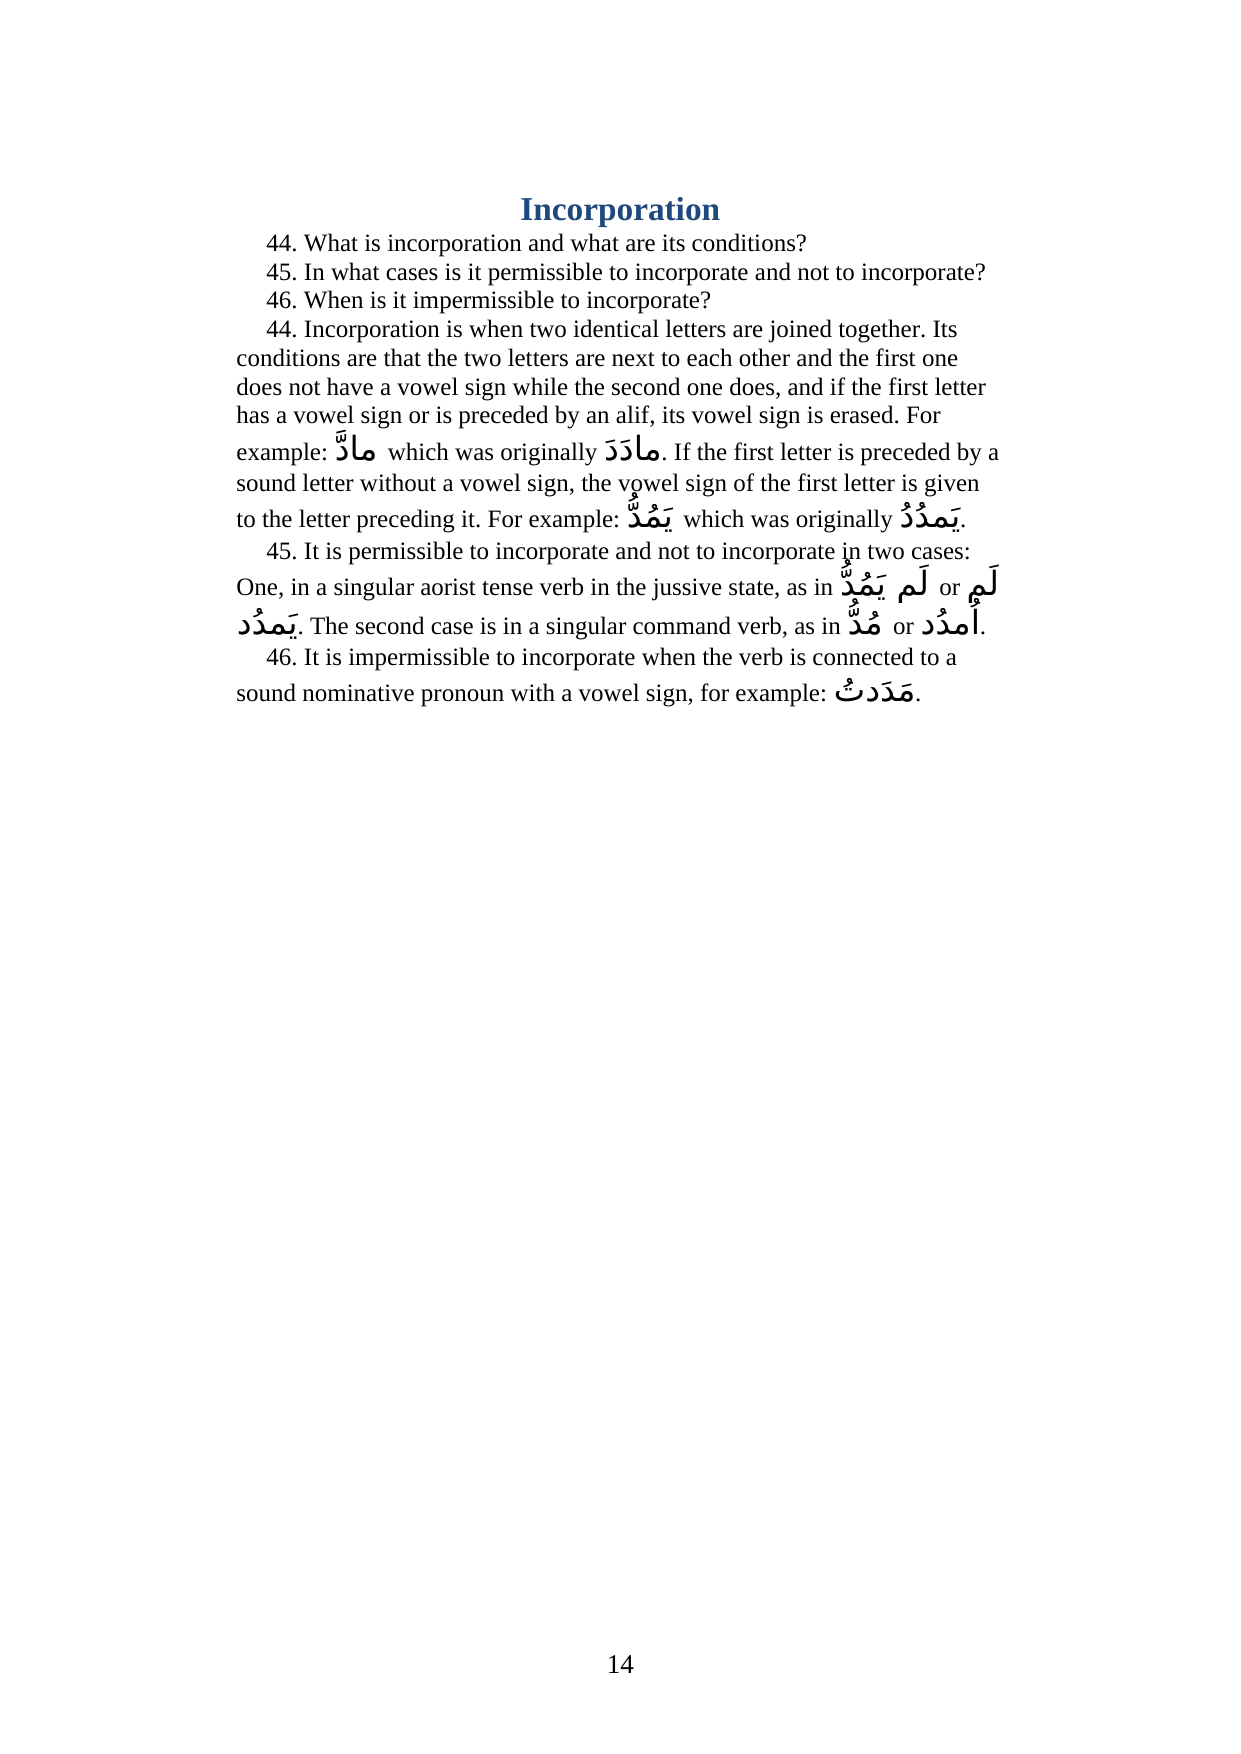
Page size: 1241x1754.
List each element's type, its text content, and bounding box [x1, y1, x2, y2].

text 44. What is incorporation and what are its conditions? [236, 228, 1004, 257]
text 44. Incorporation is when two identical letters are joined together. Its conditions are that the two letters are next to each other and the first one does not have a vowel sign while the second one does, and if the first letter has a vowel sign or is preceded by an alif, its vowel sign is erased. For example: مادَّ which was originally مادَدَ. If the first letter is preceded by a sound letter without a vowel sign, the vowel sign of the first letter is given to the letter preceding it. For example: یَمُدُّ which was originally یَمدُدُ. [236, 314, 1004, 536]
text 46. When is it impermissible to incorporate? [236, 286, 1004, 314]
text 46. It is impermissible to incorporate when the verb is connected to a sound nominative pronoun with a vowel sign, for example: مَدَدتُ. [236, 642, 1004, 710]
subtitle Incorporation [236, 190, 1004, 228]
text 45. It is permissible to incorporate and not to incorporate in two cases: One, in a singular aorist tense verb in the jussive state, as in لَم یَمُدُّ or لَم یَمدُد. The second case is in a singular command verb, as in مُدُّ or اُمدُد. [236, 536, 1004, 642]
text 45. In what cases is it permissible to incorporate and not to incorporate? [236, 257, 1004, 286]
